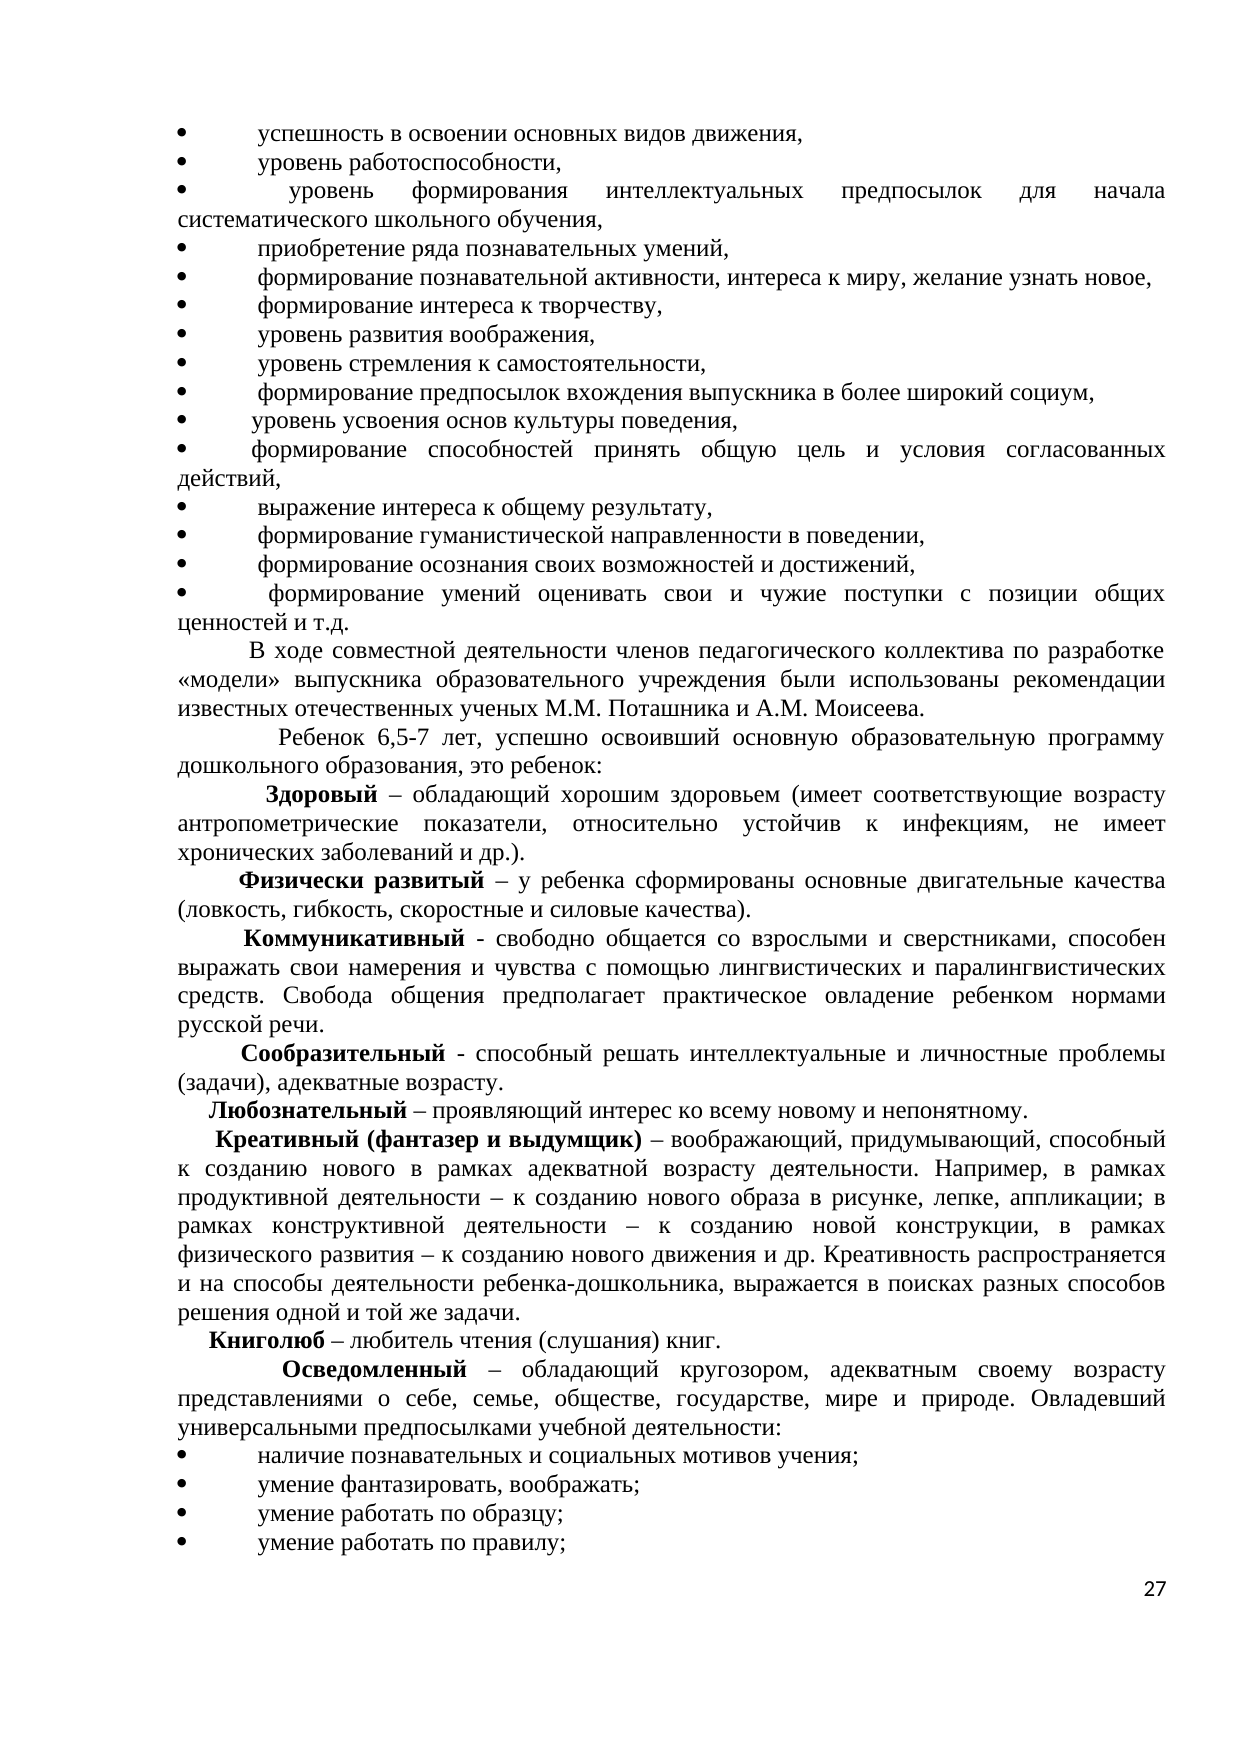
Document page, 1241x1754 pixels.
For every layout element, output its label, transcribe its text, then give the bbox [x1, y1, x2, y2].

list формирование познавательной активности, интереса к миру, желание узнать новое, [177, 262, 1166, 291]
text Физически развитый – у ребенка сформированы основные двигательные качества (ловкость, гибкость, скоростные и силовые качества). [177, 866, 1166, 923]
list формирование умений оценивать свои и чужие поступки с позиции общих ценностей и т.д. [177, 578, 1166, 636]
list уровень работоспособности, [177, 147, 1166, 176]
list формирование предпосылок вхождения выпускника в более широкий социум, [177, 377, 1166, 406]
list умение работать по образцу; [177, 1498, 1166, 1527]
list формирование осознания своих возможностей и достижений, [177, 549, 1166, 578]
list формирование интереса к творчеству, [177, 291, 1166, 319]
list уровень усвоения основ культуры поведения, [177, 406, 1166, 434]
text Осведомленный – обладающий кругозором, адекватным своему возрасту представлениями о себе, семье, обществе, государстве, мире и природе. Овладевший универсальными предпосылками учебной деятельности: [177, 1354, 1166, 1441]
text Любознательный – проявляющий интерес ко всему новому и непонятному. [177, 1096, 1166, 1124]
list уровень стремления к самостоятельности, [177, 348, 1166, 377]
list успешность в освоении основных видов движения, [177, 118, 1166, 147]
list формирование способностей принять общую цель и условия согласованных действий, [177, 434, 1166, 492]
text Коммуникативный - свободно общается со взрослыми и сверстниками, способен выражать свои намерения и чувства с помощью лингвистических и паралингвистических средств. Свобода общения предполагает практическое овладение ребенком нормами русской речи. [177, 923, 1166, 1038]
text Ребенок 6,5-7 лет, успешно освоивший основную образовательную программу дошкольного образования, это ребенок: [177, 722, 1166, 779]
list наличие познавательных и социальных мотивов учения; [177, 1441, 1166, 1469]
list формирование гуманистической направленности в поведении, [177, 521, 1166, 549]
list умение работать по правилу; [177, 1527, 1166, 1556]
list выражение интереса к общему результату, [177, 492, 1166, 521]
list уровень развития воображения, [177, 319, 1166, 348]
list умение фантазировать, воображать; [177, 1469, 1166, 1498]
text Здоровый – обладающий хорошим здоровьем (имеет соответствующие возрасту антропометрические показатели, относительно устойчив к инфекциям, не имеет хронических заболеваний и др.). [177, 779, 1166, 866]
text Книголюб – любитель чтения (слушания) книг. [177, 1326, 1166, 1354]
list приобретение ряда познавательных умений, [177, 233, 1166, 262]
text Сообразительный - способный решать интеллектуальные и личностные проблемы (задачи), адекватные возрасту. [177, 1038, 1166, 1096]
text В ходе совместной деятельности членов педагогического коллектива по разработке «модели» выпускника образовательного учреждения были использованы рекомендации известных отечественных ученых М.М. Поташника и A.M. Моисеева. [177, 636, 1166, 722]
list уровень формирования интеллектуальных предпосылок для начала систематического школьного обучения, [177, 176, 1166, 233]
text Креативный (фантазер и выдумщик) – воображающий, придумывающий, способный к созданию нового в рамках адекватной возрасту деятельности. Например, в рамках продуктивной деятельности – к созданию нового образа в рисунке, лепке, аппликации; в рамках конструктивной деятельности – к созданию новой конструкции, в рамках физического развития – к созданию нового движения и др. Креативность распространяется и на способы деятельности ребенка-дошкольника, выражается в поисках разных способов решения одной и той же задачи. [177, 1124, 1166, 1326]
